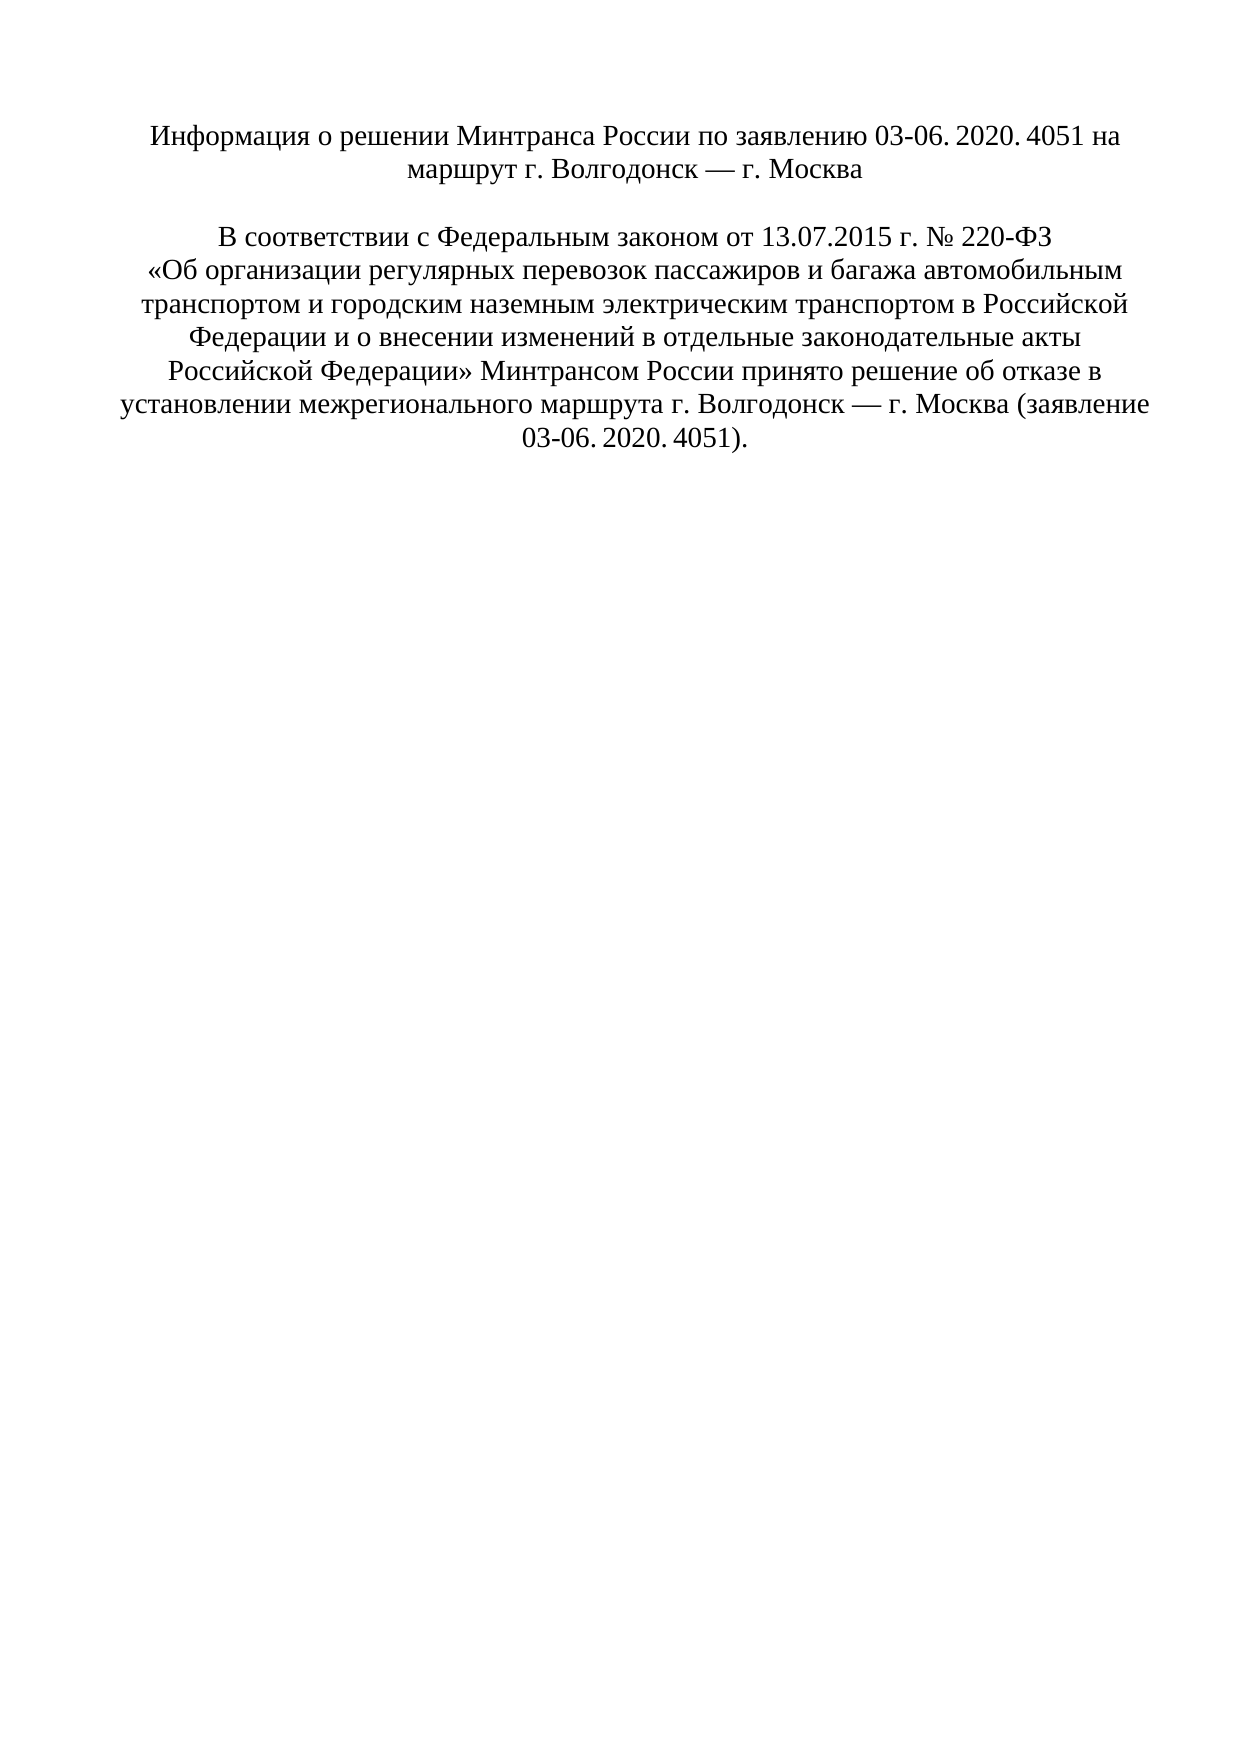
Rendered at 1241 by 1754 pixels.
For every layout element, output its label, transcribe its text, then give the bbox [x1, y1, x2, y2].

text Информация о решении Минтранса России по заявлению 03-06. 2020. 4051 на маршрут г. Волгодонск — г. Москва [118, 118, 1152, 185]
text В соответствии с Федеральным законом от 13.07.2015 г. № 220-ФЗ «Об организации регулярных перевозок пассажиров и багажа автомобильным транспортом и городским наземным электрическим транспортом в Российской Федерации и о внесении изменений в отдельные законодательные акты Российской Федерации» Минтрансом России принято решение об отказе в установлении межрегионального маршрута г. Волгодонск — г. Москва (заявление 03-06. 2020. 4051). [118, 219, 1152, 453]
